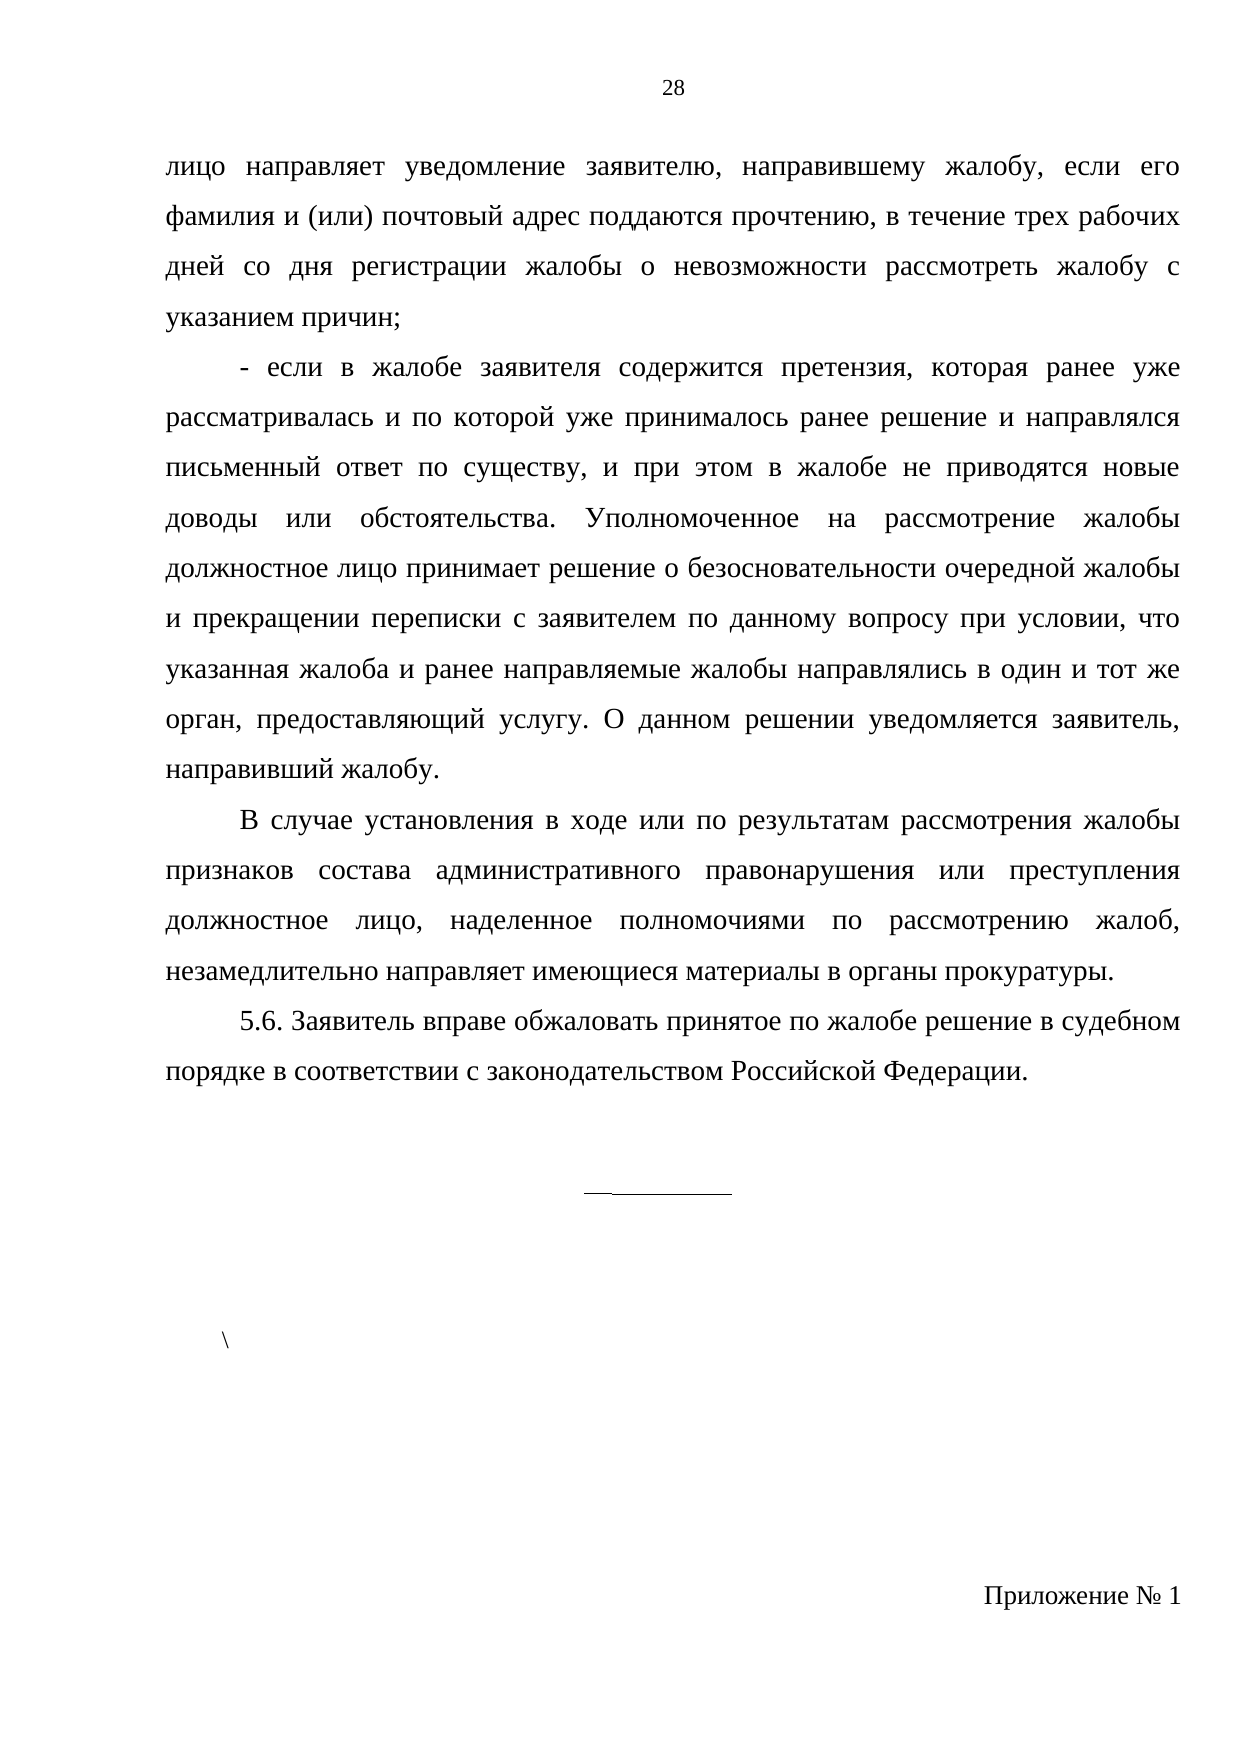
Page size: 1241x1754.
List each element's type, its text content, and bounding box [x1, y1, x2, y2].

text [165, 148, 1181, 332]
subtitle Приложение № 1 [165, 1579, 1182, 1610]
text В случае установления в ходе или по результатам рассмотрения жалобы признаков состава административного правонарушения или преступления должностное лицо, наделенное полномочиями по рассмотрению жалоб, незамедлительно направляет имеющиеся материалы в органы прокуратуры. [165, 802, 1181, 986]
text - если в жалобе заявителя содержится претензия, которая ранее уже рассматривалась и по которой уже принималось ранее решение и направлялся письменный ответ по существу, и при этом в жалобе не приводятся новые доводы или обстоятельства. Уполномоченное на рассмотрение жалобы должностное лицо принимает решение о безосновательности очередной жалобы и прекращении переписки с заявителем по данному вопросу при условии, что указанная жалоба и ранее направляемые жалобы направлялись в один и тот же орган, предоставляющий услугу. О данном решении уведомляется заявитель, направивший жалобу. [165, 349, 1181, 785]
text 5.6. Заявитель вправе обжаловать принятое по жалобе решение в судебном порядке в соответствии с законодательством Российской Федерации. [165, 1003, 1181, 1087]
text \ [165, 1329, 1181, 1354]
